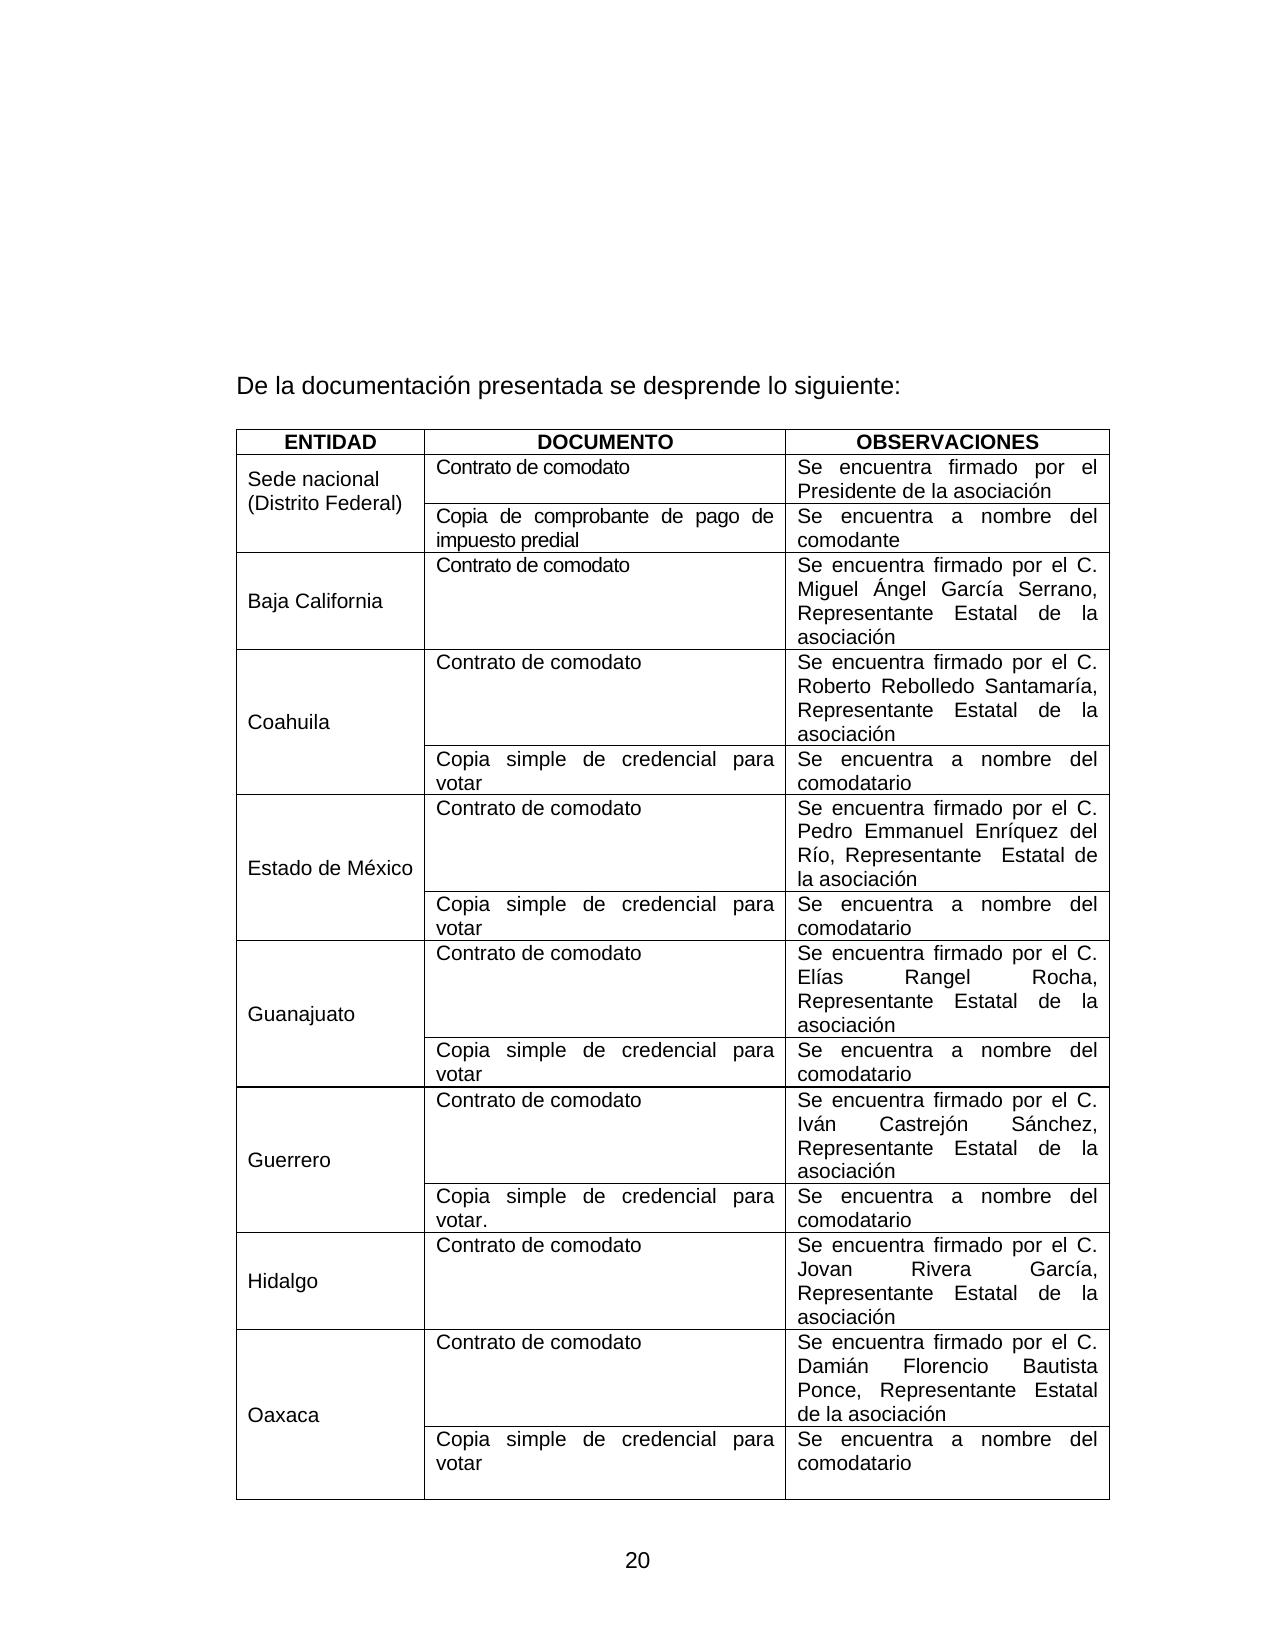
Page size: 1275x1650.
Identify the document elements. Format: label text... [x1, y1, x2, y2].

table_cell Copia de comprobante de pago de impuesto predial [425, 504, 785, 552]
table_cell Se encuentra firmado por el C. Roberto Rebolledo Santamaría, Representante Estatal de la asociación [786, 650, 1109, 745]
text De la documentación presentada se desprende lo siguiente: [236, 371, 1098, 400]
table_cell Se encuentra a nombre del comodatario [786, 746, 1109, 794]
table_cell Se encuentra firmado por el C. Pedro Emmanuel Enríquez del Río, Representante Estatal de la asociación [786, 795, 1109, 891]
table_cell Contrato de comodato [425, 941, 785, 1037]
table_cell Copia simple de credencial para votar [425, 1038, 785, 1086]
table_cell Copia simple de credencial para votar [425, 1427, 785, 1499]
table_cell Sede nacional (Distrito Federal) [237, 455, 424, 552]
table_cell Se encuentra a nombre del comodante [786, 504, 1109, 552]
table_cell Baja California [237, 553, 424, 648]
table_cell Contrato de comodato [425, 795, 785, 891]
table_header OBSERVACIONES [786, 430, 1109, 454]
table_cell Copia simple de credencial para votar. [425, 1184, 785, 1232]
table_header ENTIDAD [237, 430, 424, 454]
table_cell Contrato de comodato [425, 1330, 785, 1426]
table_cell Oaxaca [237, 1330, 424, 1499]
table_cell Copia simple de credencial para votar [425, 746, 785, 794]
table_cell Se encuentra a nombre del comodatario [786, 1184, 1109, 1232]
table_cell Contrato de comodato [425, 553, 785, 648]
table_cell Se encuentra firmado por el Presidente de la asociación [786, 455, 1109, 503]
table_cell Se encuentra a nombre del comodatario [786, 1427, 1109, 1499]
table_cell Se encuentra firmado por el C. Miguel Ángel García Serrano, Representante Estatal de la asociación [786, 553, 1109, 648]
table_cell Guerrero [237, 1088, 424, 1232]
table_cell Se encuentra firmado por el C. Elías Rangel Rocha, Representante Estatal de la asociación [786, 941, 1109, 1037]
table_cell Contrato de comodato [425, 650, 785, 745]
table_cell Se encuentra firmado por el C. Iván Castrejón Sánchez, Representante Estatal de la asociación [786, 1088, 1109, 1183]
table_cell Hidalgo [237, 1233, 424, 1329]
table_cell Contrato de comodato [425, 455, 785, 503]
table_cell Estado de México [237, 795, 424, 940]
table_cell Copia simple de credencial para votar [425, 892, 785, 940]
table_cell Guanajuato [237, 941, 424, 1086]
table_cell Coahuila [237, 650, 424, 794]
table_cell Contrato de comodato [425, 1088, 785, 1183]
table_cell Se encuentra firmado por el C. Jovan Rivera García, Representante Estatal de la asociación [786, 1233, 1109, 1329]
table_cell Se encuentra a nombre del comodatario [786, 892, 1109, 940]
table_cell Se encuentra firmado por el C. Damián Florencio Bautista Ponce, Representante Estatal de la asociación [786, 1330, 1109, 1426]
table_cell Contrato de comodato [425, 1233, 785, 1329]
table_cell Se encuentra a nombre del comodatario [786, 1038, 1109, 1086]
table_header DOCUMENTO [425, 430, 785, 454]
